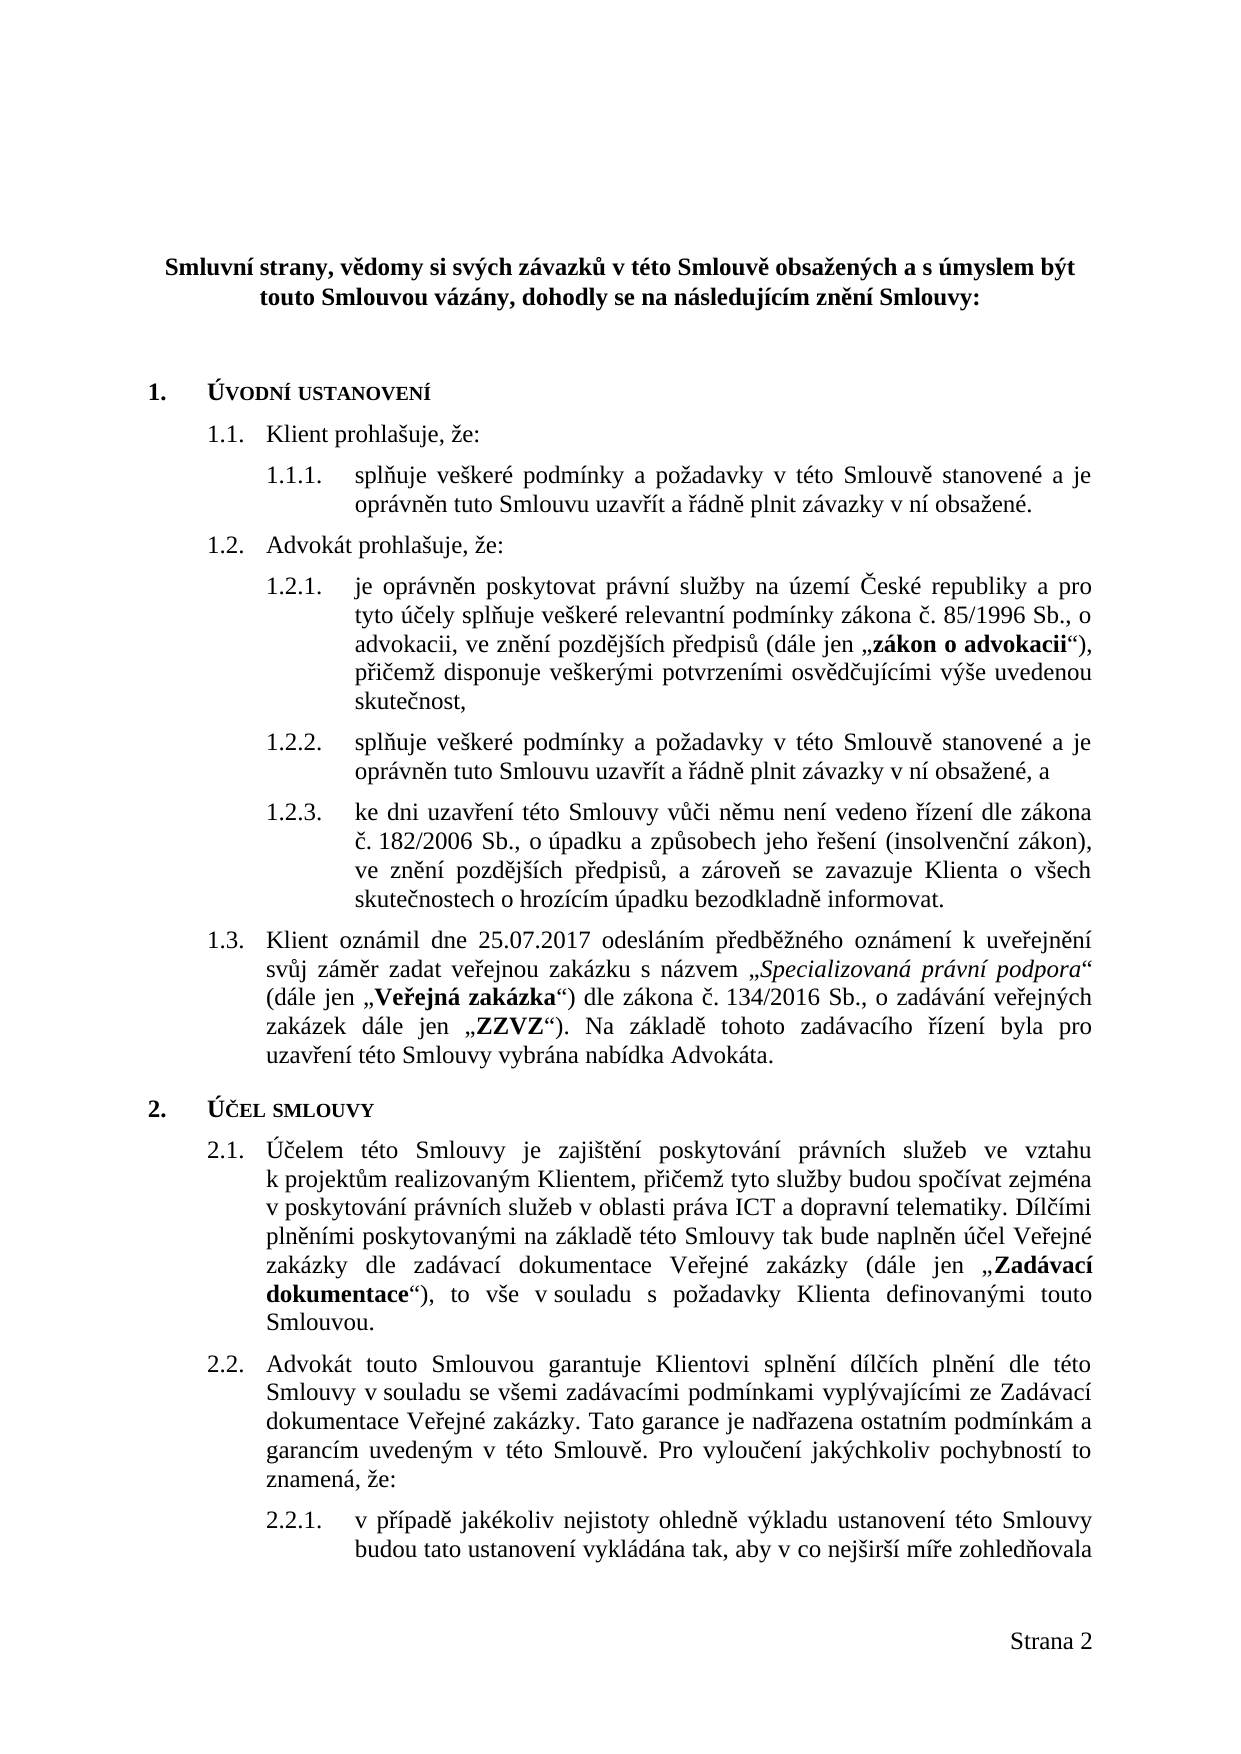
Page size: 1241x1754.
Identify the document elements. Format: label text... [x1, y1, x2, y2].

list Klient oznámil dne 25.07.2017 odesláním předběžného oznámení k uveřejnění svůj záměr zadat veřejnou zakázku s názvem „Specializovaná právní podpora“ (dále jen „Veřejná zakázka“) dle zákona č. 134/2016 Sb., o zadávání veřejných zakázek dále jen „ZZVZ“). Na základě tohoto zadávacího řízení byla pro uzavření této Smlouvy vybrána nabídka Advokáta. [207, 925, 1092, 1069]
text Smluvní strany, vědomy si svých závazků v této Smlouvě obsažených a s úmyslem být touto Smlouvou vázány, dohodly se na následujícím znění Smlouvy: [148, 252, 1092, 311]
list Úvodní ustanovení [148, 377, 1092, 406]
list je oprávněn poskytovat právní služby na území České republiky a pro tyto účely splňuje veškeré relevantní podmínky zákona č. 85/1996 Sb., o advokacii, ve znění pozdějších předpisů (dále jen „zákon o advokacii“), přičemž disponuje veškerými potvrzeními osvědčujícími výše uvedenou skutečnost, [266, 571, 1092, 715]
list Advokát touto Smlouvou garantuje Klientovi splnění dílčích plnění dle této Smlouvy v souladu se všemi zadávacími podmínkami vyplývajícími ze Zadávací dokumentace Veřejné zakázky. Tato garance je nadřazena ostatním podmínkám a garancím uvedeným v této Smlouvě. Pro vyloučení jakýchkoliv pochybností to znamená, že: [207, 1349, 1092, 1492]
list splňuje veškeré podmínky a požadavky v této Smlouvě stanovené a je oprávněn tuto Smlouvu uzavřít a řádně plnit závazky v ní obsažené, a [266, 727, 1092, 785]
list splňuje veškeré podmínky a požadavky v této Smlouvě stanovené a je oprávněn tuto Smlouvu uzavřít a řádně plnit závazky v ní obsažené. [266, 460, 1092, 517]
list Účel smlouvy [148, 1094, 1092, 1122]
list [266, 1505, 1092, 1562]
list Klient prohlašuje, že: [207, 419, 1092, 447]
list ke dni uzavření této Smlouvy vůči němu není vedeno řízení dle zákona č. 182/2006 Sb., o úpadku a způsobech jeho řešení (insolvenční zákon), ve znění pozdějších předpisů, a zároveň se zavazuje Klienta o všech skutečnostech o hrozícím úpadku bezodkladně informovat. [266, 797, 1092, 912]
list Účelem této Smlouvy je zajištění poskytování právních služeb ve vztahu k projektům realizovaným Klientem, přičemž tyto služby budou spočívat zejména v poskytování právních služeb v oblasti práva ICT a dopravní telematiky. Dílčími plněními poskytovanými na základě této Smlouvy tak bude naplněn účel Veřejné zakázky dle zadávací dokumentace Veřejné zakázky (dále jen „Zadávací dokumentace“), to vše v souladu s požadavky Klienta definovanými touto Smlouvou. [207, 1135, 1092, 1336]
list Advokát prohlašuje, že: [207, 530, 1092, 559]
